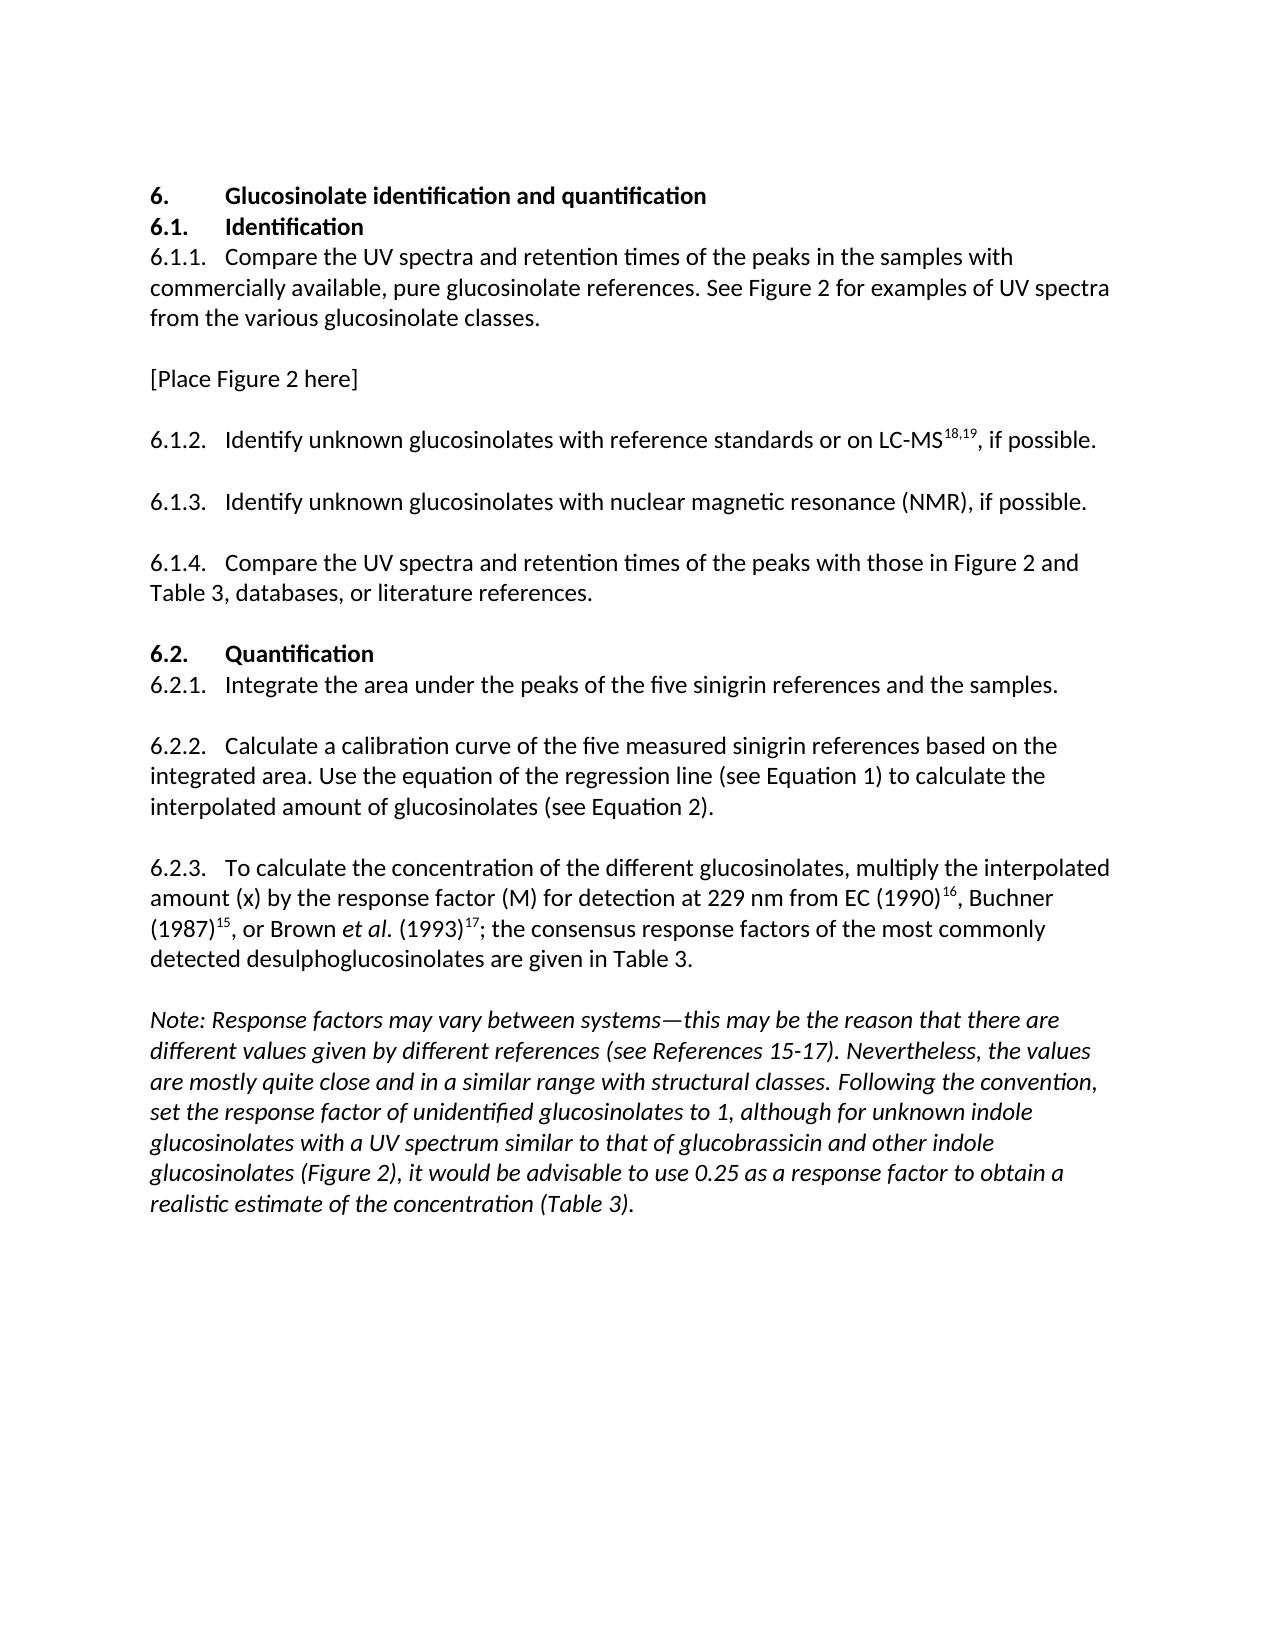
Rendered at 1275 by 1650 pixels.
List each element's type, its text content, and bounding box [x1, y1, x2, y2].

list To calculate the concentration of the different glucosinolates, multiply the interpolated amount (x) by the response factor (M) for detection at 229 nm from EC (1990)16, Buchner (1987)15, or Brown et al. (1993)17; the consensus response factors of the most commonly detected desulphoglucosinolates are given in Table 3. [150, 852, 1125, 974]
list Compare the UV spectra and retention times of the peaks with those in Figure 2 and Table 3, databases, or literature references. [150, 547, 1125, 608]
list Integrate the area under the peaks of the five sinigrin references and the samples. [150, 669, 1125, 699]
list Compare the UV spectra and retention times of the peaks in the samples with commercially available, pure glucosinolate references. See Figure 2 for examples of UV spectra from the various glucosinolate classes. [150, 242, 1125, 333]
list Glucosinolate identification and quantification [150, 181, 1125, 211]
list Calculate a calibration curve of the five measured sinigrin references based on the integrated area. Use the equation of the regression line (see Equation 1) to calculate the interpolated amount of glucosinolates (see Equation 2). [150, 730, 1125, 821]
list Identify unknown glucosinolates with reference standards or on LC-MS18,19, if possible. [150, 425, 1125, 455]
list Identify unknown glucosinolates with nuclear magnetic resonance (NMR), if possible. [150, 486, 1125, 516]
list Identification [150, 211, 1125, 242]
list [Place Figure 2 here] [150, 364, 1125, 394]
list Note: Response factors may vary between systems—this may be the reason that there are different values given by different references (see References 15-17). Nevertheless, the values are mostly quite close and in a similar range with structural classes. Following the convention, set the response factor of unidentified glucosinolates to 1, although for unknown indole glucosinolates with a UV spectrum similar to that of glucobrassicin and other indole glucosinolates (Figure 2), it would be advisable to use 0.25 as a response factor to obtain a realistic estimate of the concentration (Table 3). [150, 1004, 1125, 1218]
list Quantification [150, 638, 1125, 669]
